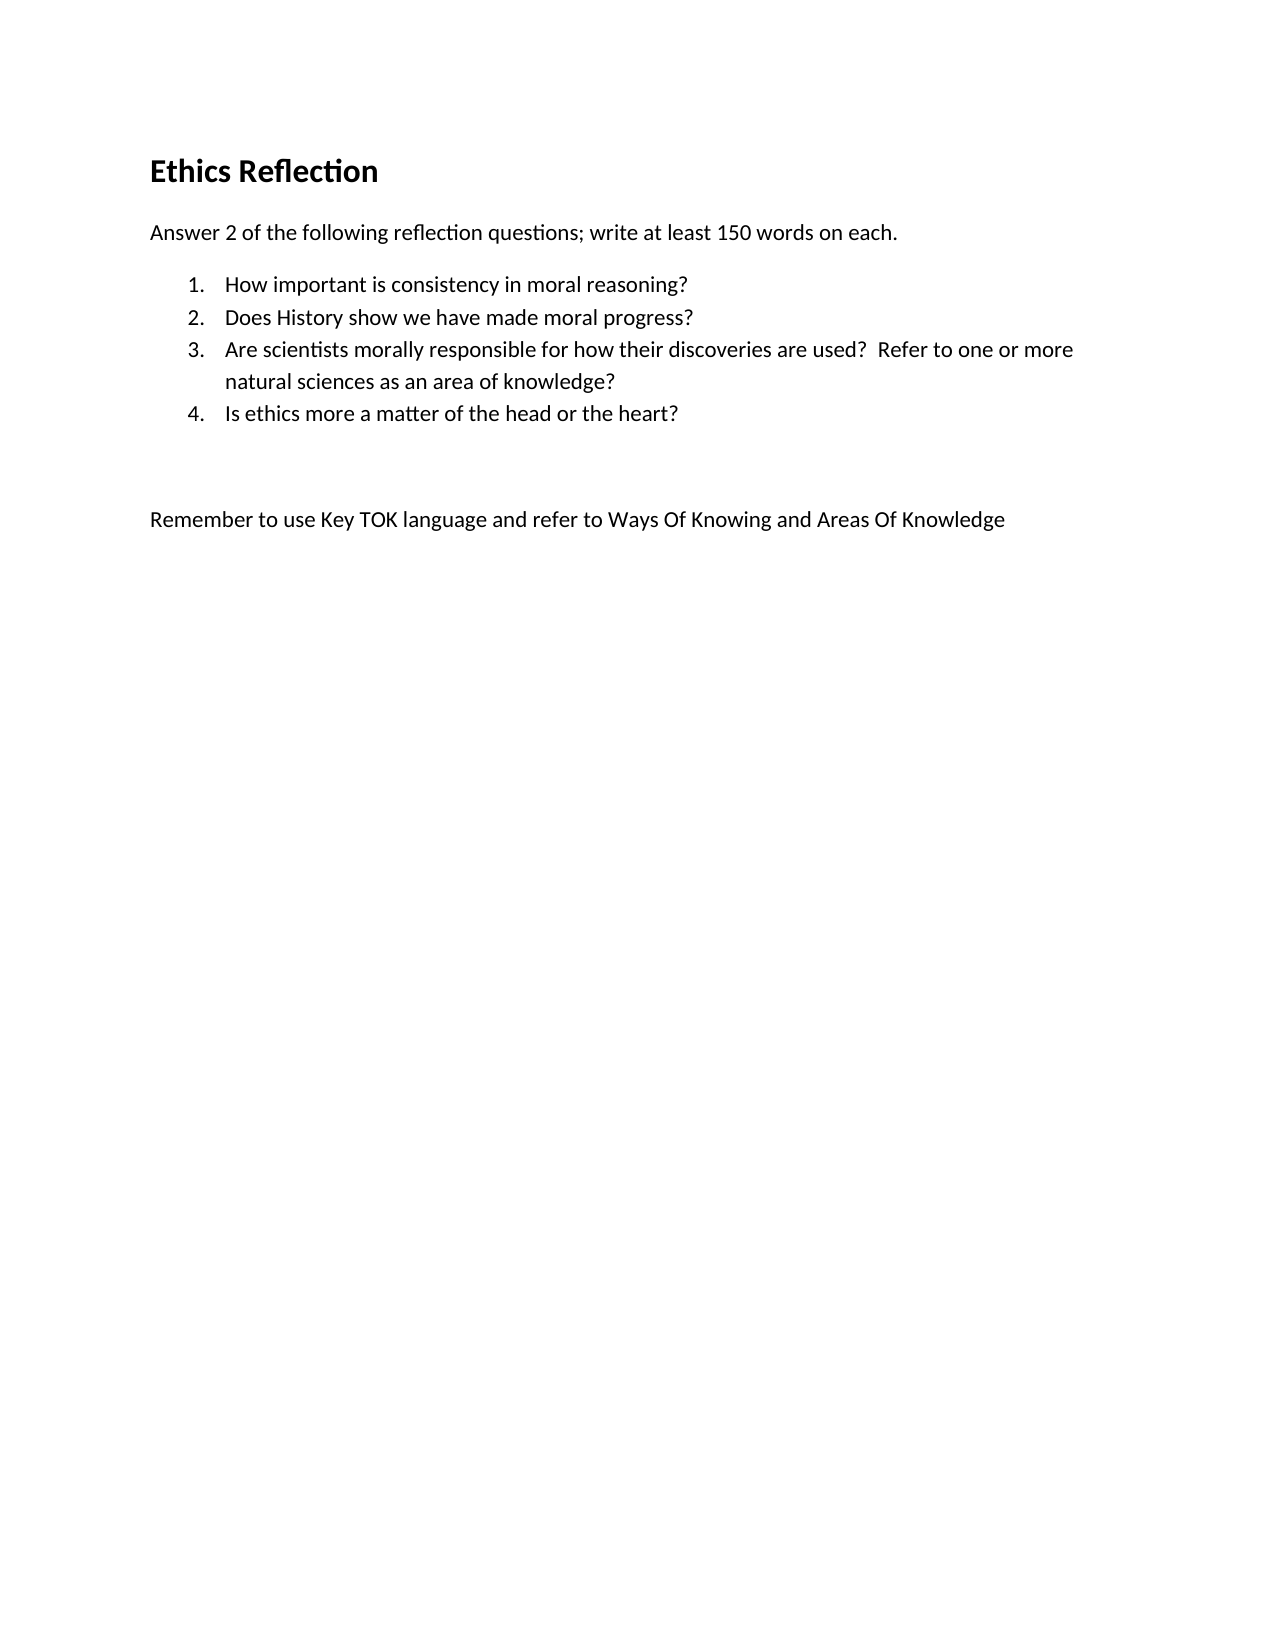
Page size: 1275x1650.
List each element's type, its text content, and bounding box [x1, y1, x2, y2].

text Answer 2 of the following reflection questions; write at least 150 words on each. [150, 218, 1125, 246]
list Are scientists morally responsible for how their discoveries are used? Refer to one or more natural sciences as an area of knowledge? [187, 335, 1125, 395]
text Remember to use Key TOK language and refer to Ways Of Knowing and Areas Of Knowledge [150, 505, 1125, 533]
text Ethics Reflection [150, 150, 1125, 191]
list Does History show we have made moral progress? [187, 303, 1125, 331]
list Is ethics more a matter of the head or the heart? [187, 399, 1125, 427]
list How important is consistency in moral reasoning? [187, 271, 1125, 299]
